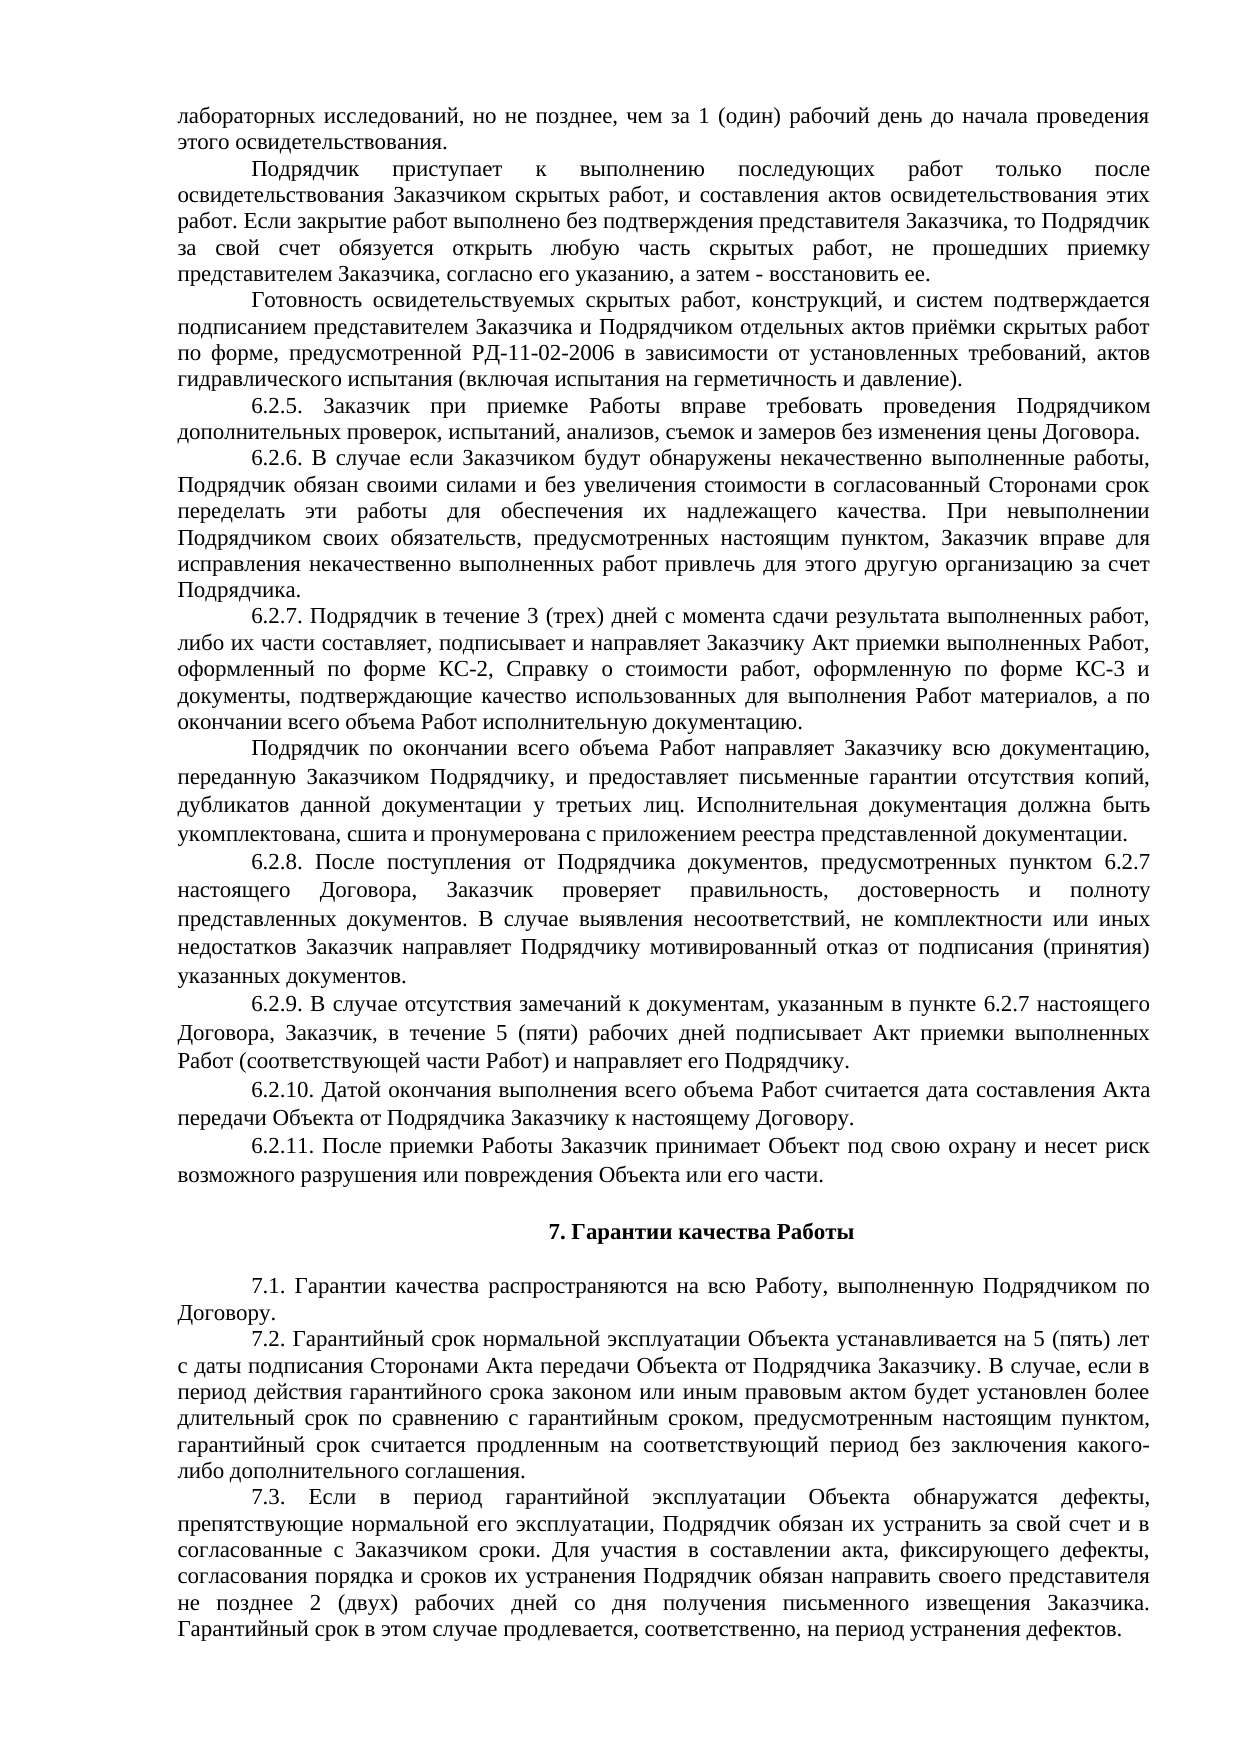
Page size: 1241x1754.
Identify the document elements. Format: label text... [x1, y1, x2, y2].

text 7.3. Если в период гарантийной эксплуатации Объекта обнаружатся дефекты, препятствующие нормальной его эксплуатации, Подрядчик обязан их устранить за свой счет и в согласованные с Заказчиком сроки. Для участия в составлении акта, фиксирующего дефекты, согласования порядка и сроков их устранения Подрядчик обязан направить своего представителя не позднее 2 (двух) рабочих дней со дня получения письменного извещения Заказчика. Гарантийный срок в этом случае продлевается, соответственно, на период устранения дефектов. [177, 1483, 1152, 1642]
text Готовность освидетельствуемых скрытых работ, конструкций, и систем подтверждается подписанием представителем Заказчика и Подрядчиком отдельных актов приёмки скрытых работ по форме, предусмотренной РД-11-02-2006 в зависимости от установленных требований, актов гидравлического испытания (включая испытания на герметичность и давление). [177, 286, 1152, 392]
text 6.2.7. Подрядчик в течение 3 (трех) дней с момента сдачи результата выполненных работ, либо их части составляет, подписывает и направляет Заказчику Акт приемки выполненных Работ, оформленный по форме КС-2, Справку о стоимости работ, оформленную по форме КС-3 и документы, подтверждающие качество использованных для выполнения Работ материалов, а по окончании всего объема Работ исполнительную документацию. [177, 603, 1152, 734]
text 6.2.5. Заказчик при приемке Работы вправе требовать проведения Подрядчиком дополнительных проверок, испытаний, анализов, съемок и замеров без изменения цены Договора. [177, 392, 1152, 444]
text 6.2.10. Датой окончания выполнения всего объема Работ считается дата составления Акта передачи Объекта от Подрядчика Заказчику к настоящему Договору. [177, 1076, 1152, 1130]
text 7.2. Гарантийный срок нормальной эксплуатации Объекта устанавливается на 5 (пять) лет с даты подписания Сторонами Акта передачи Объекта от Подрядчика Заказчику. В случае, если в период действия гарантийного срока законом или иным правовым актом будет установлен более длительный срок по сравнению с гарантийным сроком, предусмотренным настоящим пунктом, гарантийный срок считается продленным на соответствующий период без заключения какого-либо дополнительного соглашения. [177, 1325, 1152, 1483]
text 6.2.9. В случае отсутствия замечаний к документам, указанным в пункте 6.2.7 настоящего Договора, Заказчик, в течение 5 (пяти) рабочих дней подписывает Акт приемки выполненных Работ (соответствующей части Работ) и направляет его Подрядчику. [177, 990, 1152, 1073]
text 6.2.6. В случае если Заказчиком будут обнаружены некачественно выполненные работы, Подрядчик обязан своими силами и без увеличения стоимости в согласованный Сторонами срок переделать эти работы для обеспечения их надлежащего качества. При невыполнении Подрядчиком своих обязательств, предусмотренных настоящим пунктом, Заказчик вправе для исправления некачественно выполненных работ привлечь для этого другую организацию за счет Подрядчика. [177, 444, 1152, 603]
text 7. Гарантии качества Работы [177, 1218, 1152, 1244]
text 7.1. Гарантии качества распространяются на всю Работу, выполненную Подрядчиком по Договору. [177, 1273, 1152, 1325]
text Подрядчик приступает к выполнению последующих работ только после освидетельствования Заказчиком скрытых работ, и составления актов освидетельствования этих работ. Если закрытие работ выполнено без подтверждения представителя Заказчика, то Подрядчик за свой счет обязуется открыть любую часть скрытых работ, не прошедших приемку представителем Заказчика, согласно его указанию, а затем - восстановить ее. [177, 154, 1152, 286]
text 6.2.11. После приемки Работы Заказчик принимает Объект под свою охрану и несет риск возможного разрушения или повреждения Объекта или его части. [177, 1132, 1152, 1187]
text 6.2.8. После поступления от Подрядчика документов, предусмотренных пунктом 6.2.7 настоящего Договора, Заказчик проверяет правильность, достоверность и полноту представленных документов. В случае выявления несоответствий, не комплектности или иных недостатков Заказчик направляет Подрядчику мотивированный отказ от подписания (принятия) указанных документов. [177, 848, 1152, 988]
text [177, 102, 1152, 154]
text Подрядчик по окончании всего объема Работ направляет Заказчику всю документацию, переданную Заказчиком Подрядчику, и предоставляет письменные гарантии отсутствия копий, дубликатов данной документации у третьих лиц. Исполнительная документация должна быть укомплектована, сшита и пронумерована с приложением реестра представленной документации. [177, 734, 1152, 846]
